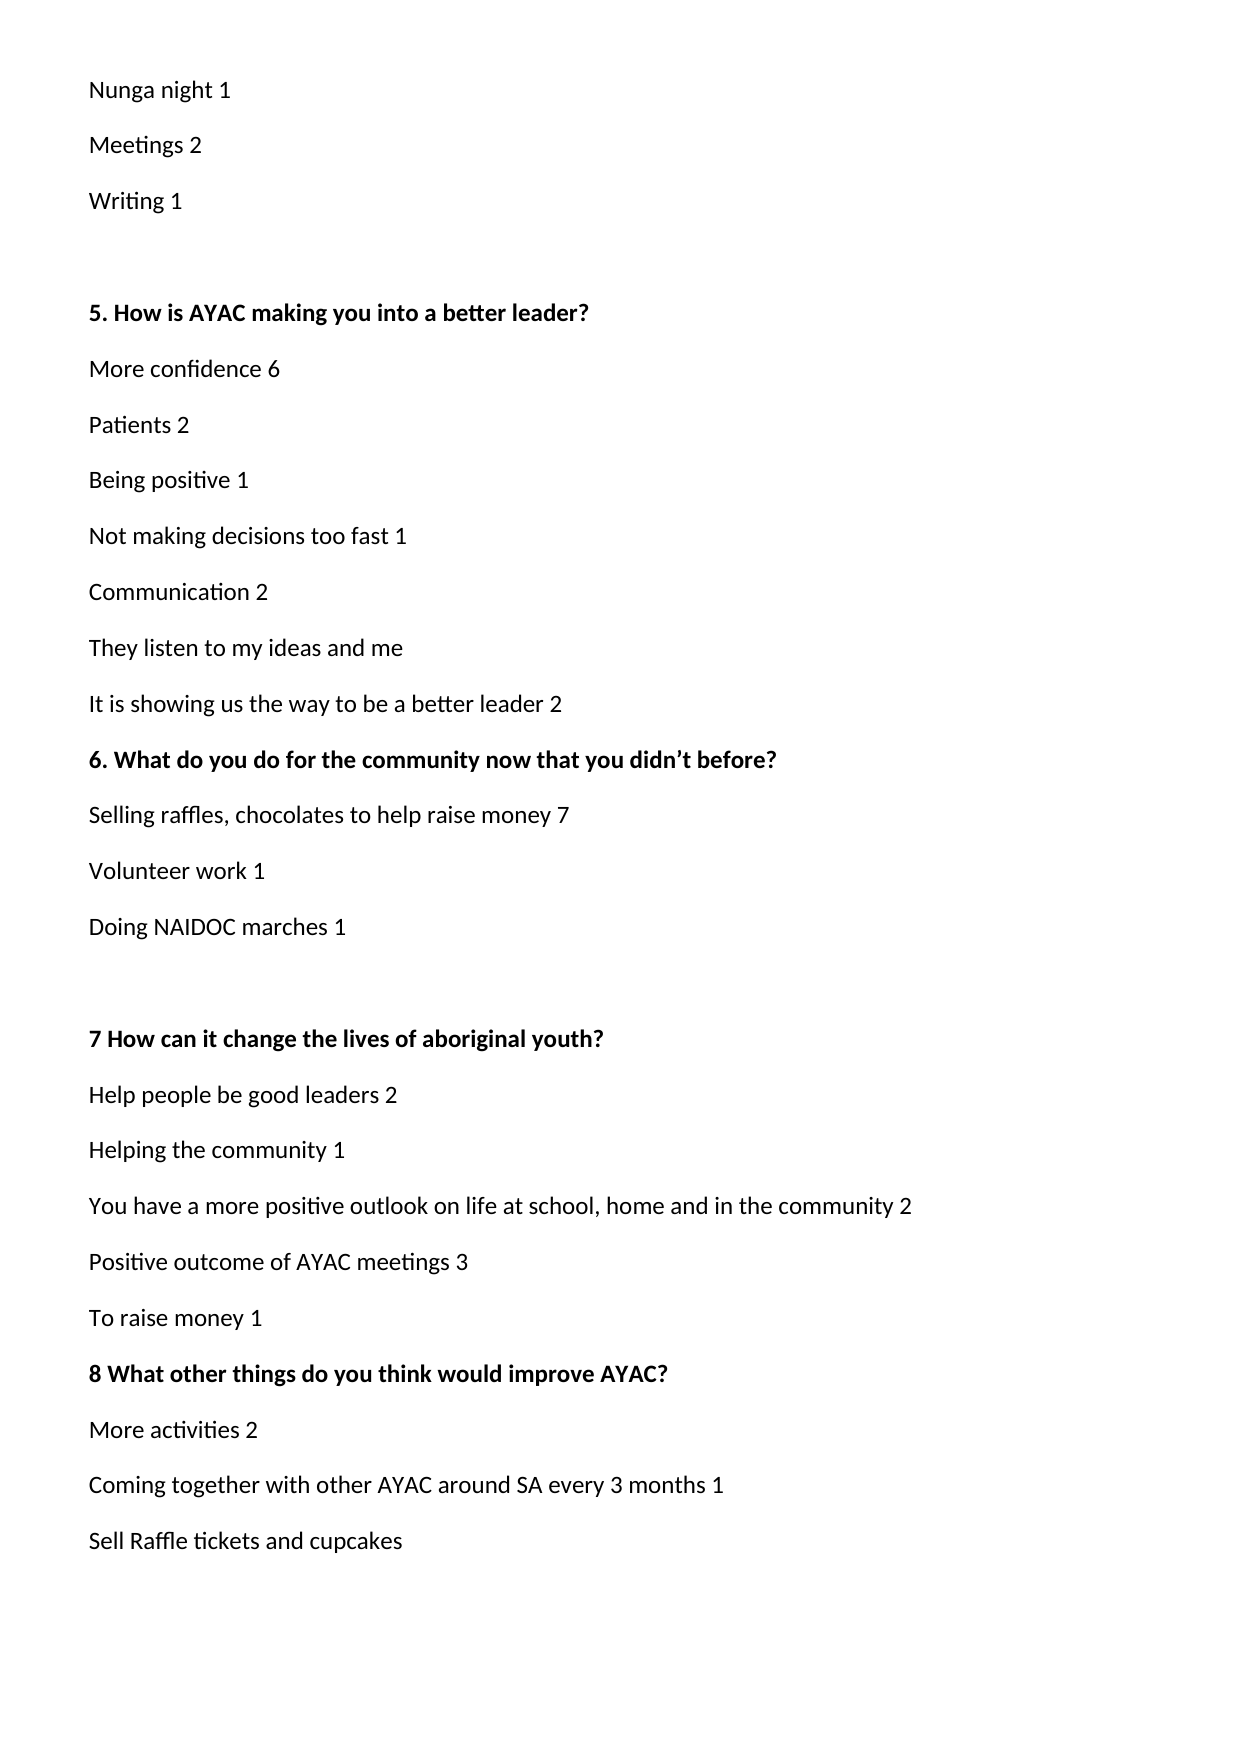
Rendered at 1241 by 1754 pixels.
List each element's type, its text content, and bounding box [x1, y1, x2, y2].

text They listen to my ideas and me [89, 632, 1196, 663]
text 8 What other things do you think would improve AYAC? [89, 1358, 1196, 1388]
text 7 How can it change the lives of aboriginal youth? [89, 1023, 1196, 1053]
text Helping the community 1 [89, 1135, 1196, 1165]
text Positive outcome of AYAC meetings 3 [89, 1246, 1196, 1277]
text Selling raffles, chocolates to help raise money 7 [89, 800, 1196, 830]
text Doing NAIDOC marches 1 [89, 911, 1196, 942]
text Not making decisions too fast 1 [89, 521, 1196, 551]
text Patients 2 [89, 409, 1196, 439]
text You have a more positive outlook on life at school, home and in the community 2 [89, 1191, 1196, 1221]
text More activities 2 [89, 1414, 1196, 1444]
text Being positive 1 [89, 465, 1196, 495]
text More confidence 6 [89, 353, 1196, 383]
text Sell Raffle tickets and cupcakes [89, 1526, 1196, 1556]
text Coming together with other AYAC around SA every 3 months 1 [89, 1470, 1196, 1500]
text Writing 1 [89, 186, 1196, 216]
text 5. How is AYAC making you into a better leader? [89, 297, 1196, 328]
text Volunteer work 1 [89, 856, 1196, 886]
text 6. What do you do for the community now that you didn’t before? [89, 744, 1196, 774]
text Communication 2 [89, 576, 1196, 607]
text To raise money 1 [89, 1302, 1196, 1333]
text Help people be good leaders 2 [89, 1079, 1196, 1109]
text Meetings 2 [89, 130, 1196, 160]
text It is showing us the way to be a better leader 2 [89, 688, 1196, 718]
text Nunga night 1 [89, 74, 1196, 104]
